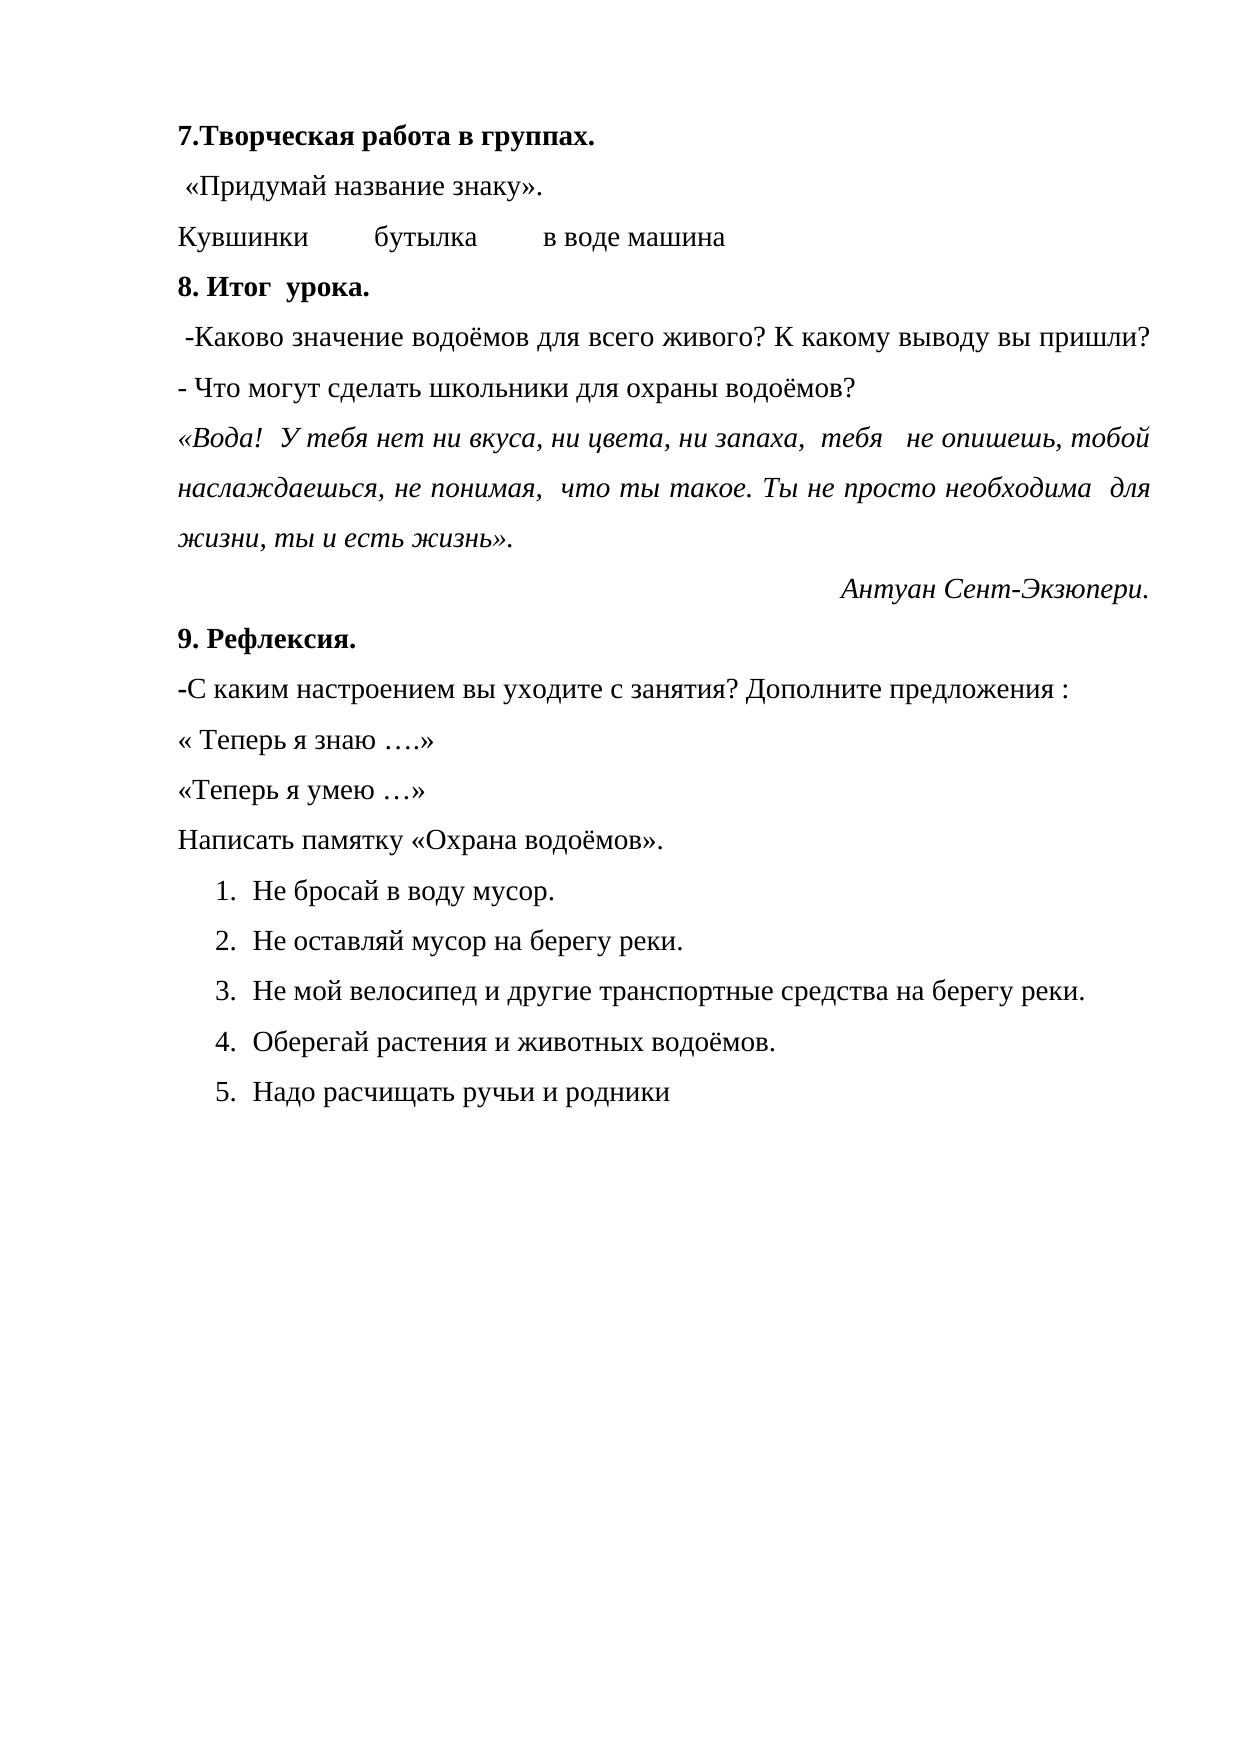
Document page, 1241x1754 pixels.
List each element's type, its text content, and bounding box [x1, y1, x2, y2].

list Не оставляй мусор на берегу реки. [215, 923, 1152, 957]
text «Вода! У тебя нет ни вкуса, ни цвета, ни запаха, тебя не опишешь, тобой наслаждаешься, не понимая, что ты такое. Ты не просто необходима для жизни, ты и есть жизнь». [177, 420, 1152, 554]
text Кувшинки бутылка в воде машина [177, 219, 1152, 252]
text 9. Рефлексия. [177, 621, 1152, 655]
text « Теперь я знаю ….» [177, 722, 1152, 755]
text 8. Итог урока. [177, 269, 1152, 303]
text 7.Творческая работа в группах. [177, 118, 1152, 152]
text -Каково значение водоёмов для всего живого? К какому выводу вы пришли? - Что могут сделать школьники для охраны водоёмов? [177, 319, 1152, 403]
list Не мой велосипед и другие транспортные средства на берегу реки. [215, 973, 1152, 1007]
text «Придумай название знаку». [177, 168, 1152, 202]
text Написать памятку «Охрана водоёмов». [177, 822, 1152, 856]
list Оберегай растения и животных водоёмов. [215, 1024, 1152, 1057]
text «Теперь я умею …» [177, 772, 1152, 806]
list Надо расчищать ручьи и родники [215, 1074, 1152, 1108]
text -С каким настроением вы уходите с занятия? Дополните предложения : [177, 672, 1152, 705]
text Антуан Сент-Экзюпери. [177, 571, 1152, 604]
list Не бросай в воду мусор. [215, 873, 1152, 906]
